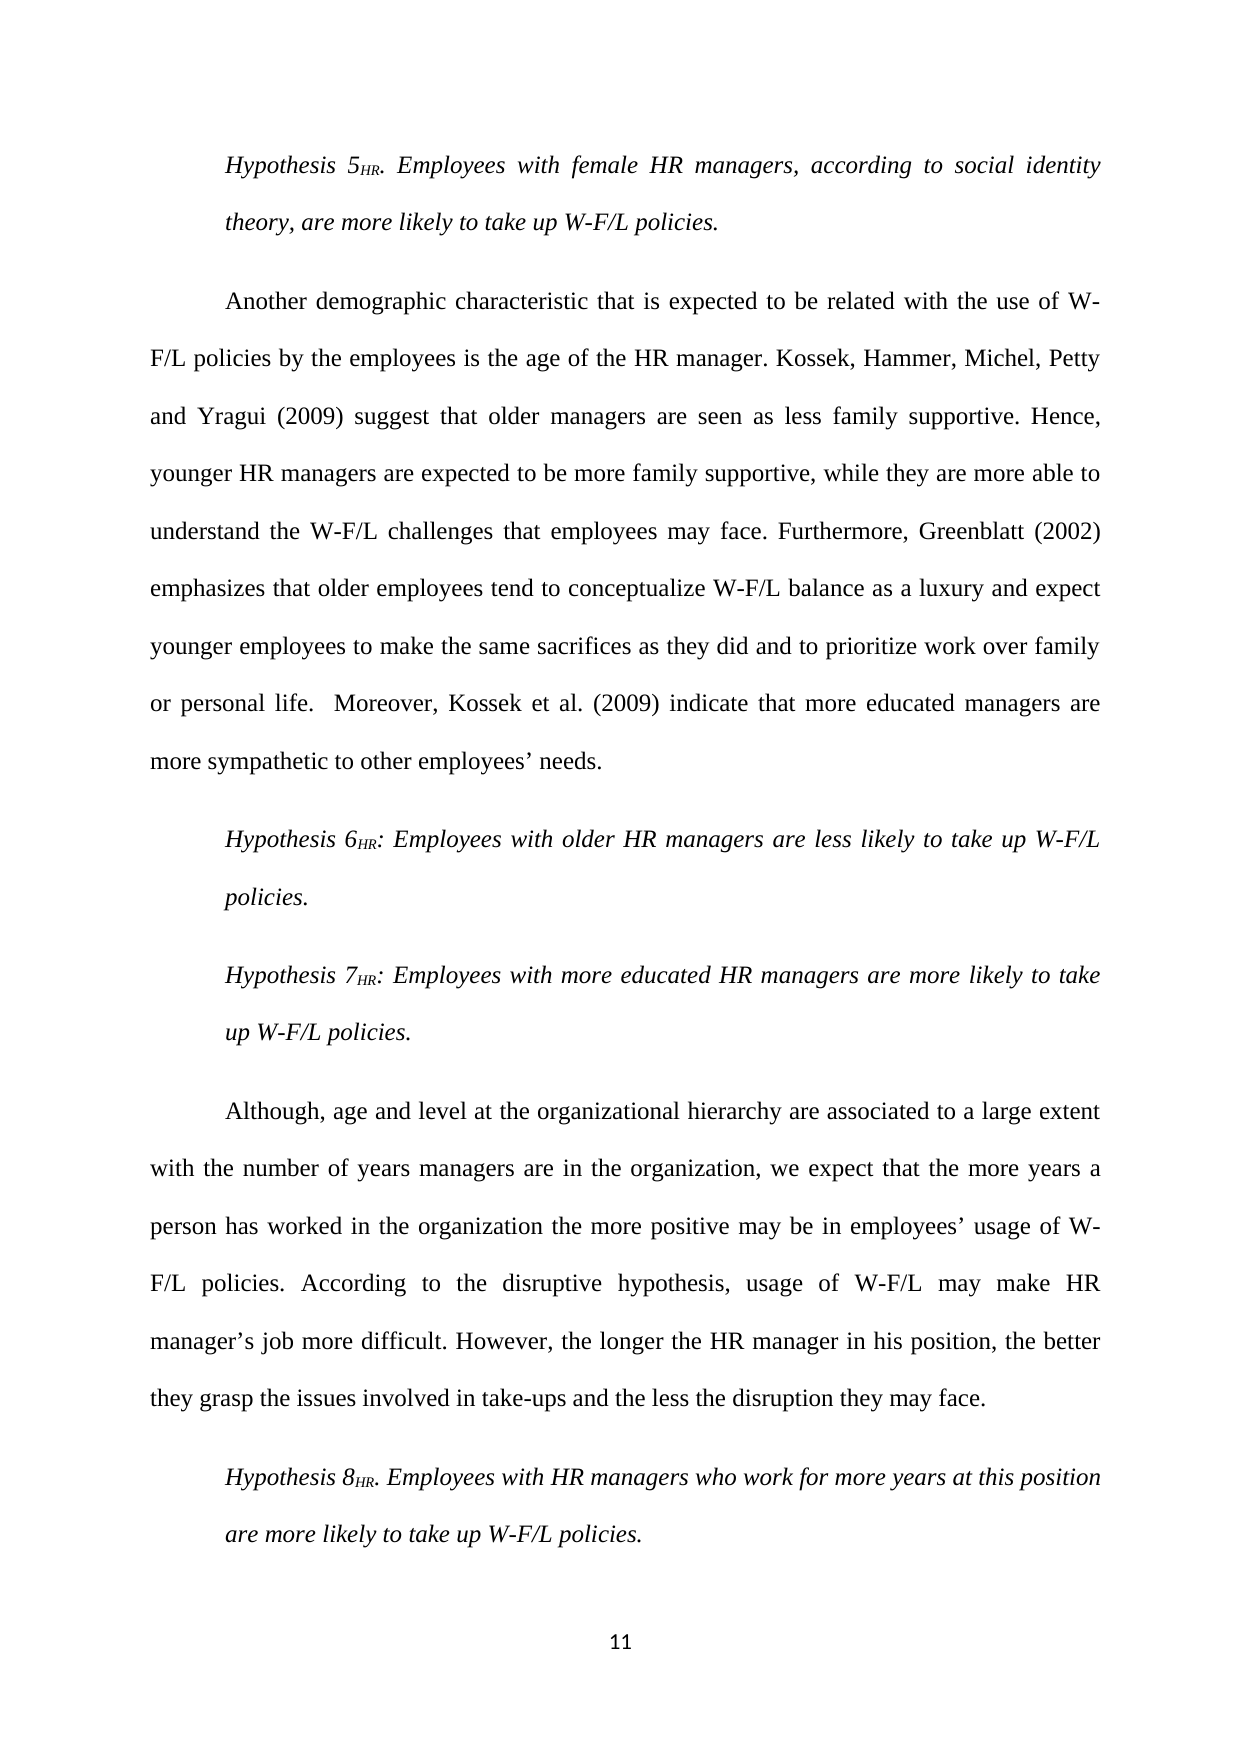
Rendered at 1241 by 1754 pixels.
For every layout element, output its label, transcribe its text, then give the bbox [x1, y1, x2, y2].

text Another demographic characteristic that is expected to be related with the use of W-F/L policies by the employees is the age of the HR manager. Kossek, Hammer, Michel, Petty and Yragui (2009) suggest that older managers are seen as less family supportive. Hence, younger HR managers are expected to be more family supportive, while they are more able to understand the W-F/L challenges that employees may face. Furthermore, Greenblatt (2002) emphasizes that older employees tend to conceptualize W-F/L balance as a luxury and expect younger employees to make the same sacrifices as they did and to prioritize work over family or personal life. Moreover, Kossek et al. (2009) indicate that more educated managers are more sympathetic to other employees’ needs. [150, 286, 1102, 774]
text Hypothesis 6HR: Employees with older HR managers are less likely to take up W-F/L policies. [225, 824, 1102, 910]
text Although, age and level at the organizational hierarchy are associated to a large extent with the number of years managers are in the organization, we expect that the more years a person has worked in the organization the more positive may be in employees’ usage of W-F/L policies. According to the disruptive hypothesis, usage of W-F/L may make HR manager’s job more difficult. However, the longer the HR manager in his position, the better they grasp the issues involved in take-ups and the less the disruption they may face. [150, 1096, 1102, 1412]
text Hypothesis 7HR: Employees with more educated HR managers are more likely to take up W-F/L policies. [225, 960, 1102, 1046]
text Hypothesis 5HR. Employees with female HR managers, according to social identity theory, are more likely to take up W-F/L policies. [225, 150, 1102, 236]
text Hypothesis 8HR. Employees with HR managers who work for more years at this position are more likely to take up W-F/L policies. [225, 1462, 1102, 1548]
